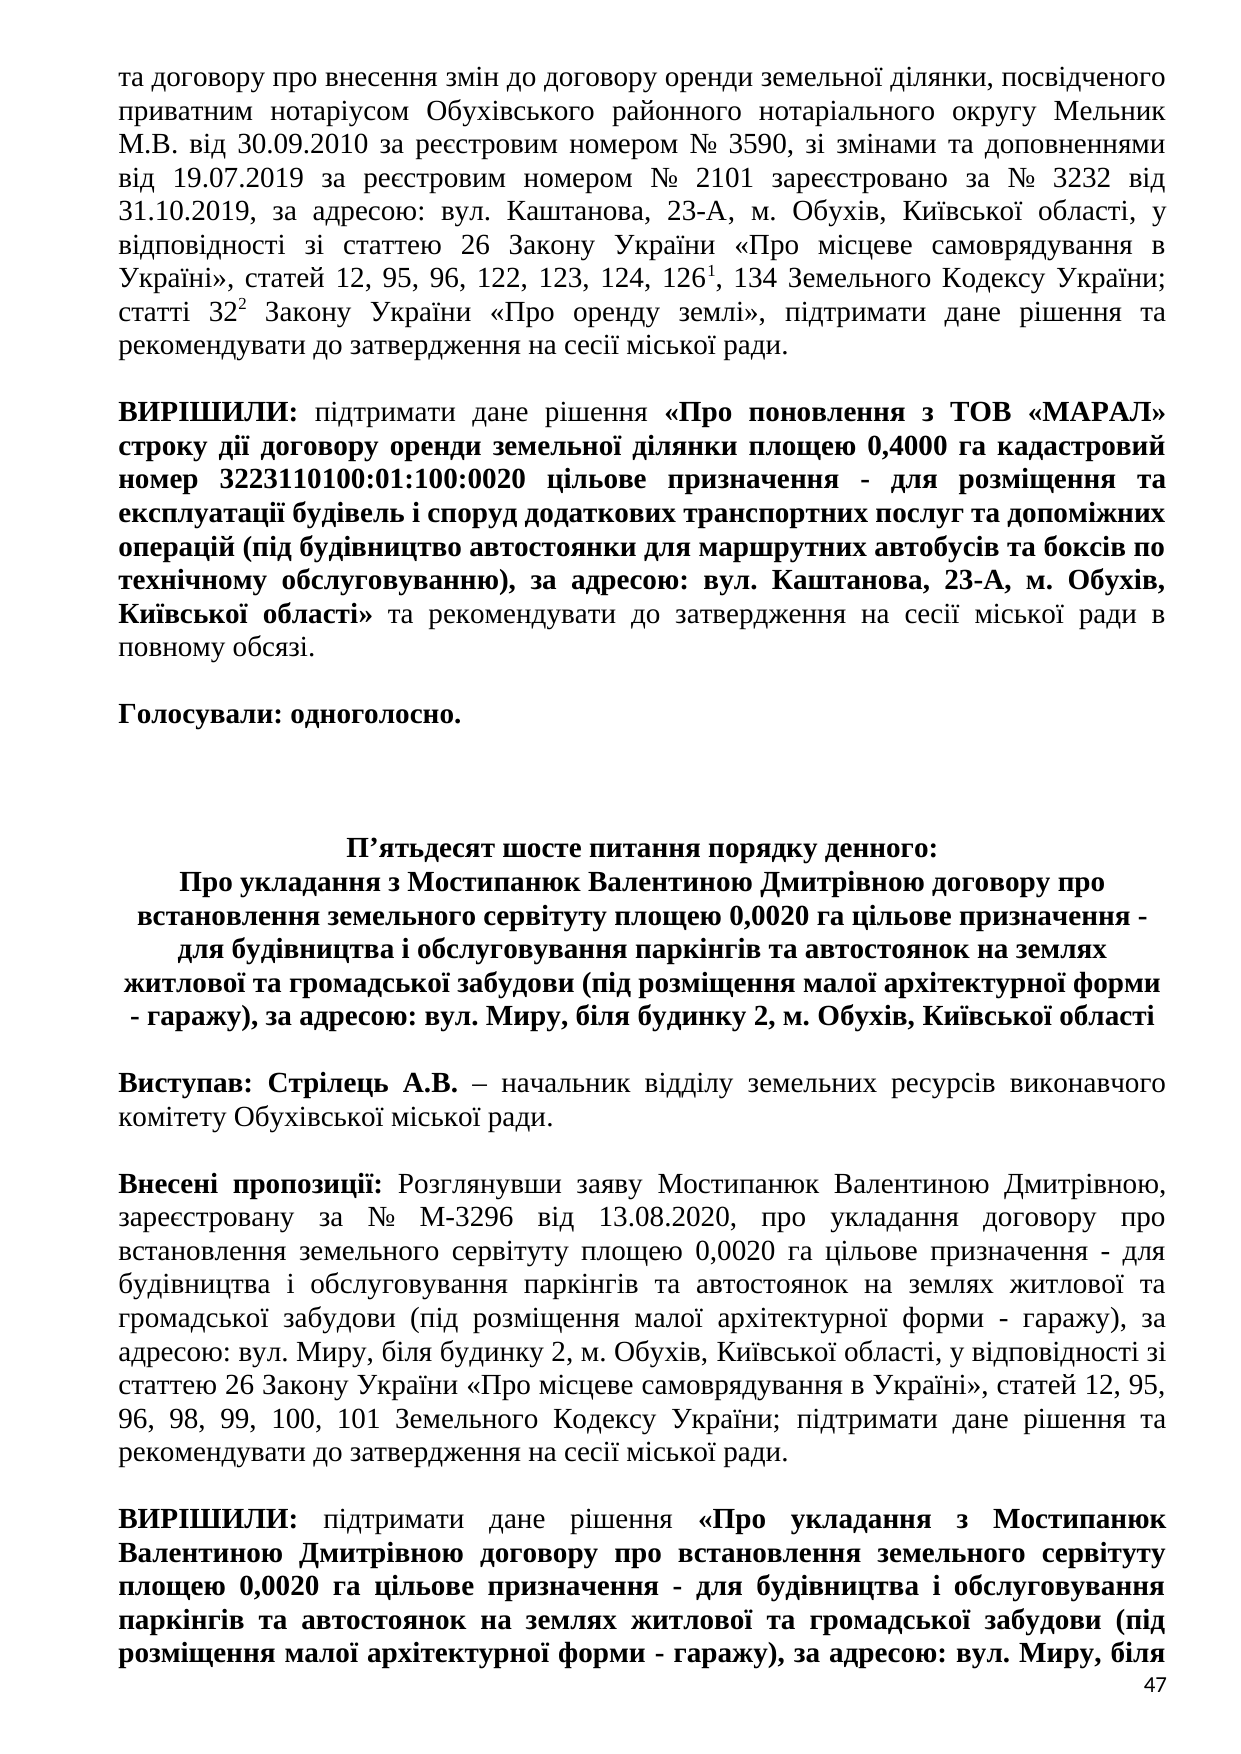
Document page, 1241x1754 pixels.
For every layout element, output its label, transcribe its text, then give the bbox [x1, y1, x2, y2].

text П’ятьдесят шосте питання порядку денного: [118, 831, 1167, 864]
text Голосували: одноголосно. [118, 696, 1167, 730]
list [118, 59, 1167, 361]
text Про укладання з Мостипанюк Валентиною Дмитрівною договору про встановлення земельного сервітуту площею 0,0020 га цільове призначення - для будівництва і обслуговування паркінгів та автостоянок на землях житлової та громадської забудови (під розміщення малої архітектурної форми - гаражу), за адресою: вул. Миру, біля будинку 2, м. Обухів, Київської області [118, 864, 1167, 1032]
text Виступав: Стрілець А.В. – начальник відділу земельних ресурсів виконавчого комітету Обухівської міської ради. [118, 1065, 1167, 1132]
list Внесені пропозиції: Розглянувши заяву Мостипанюк Валентиною Дмитрівною, зареєстровану за № М-3296 від 13.08.2020, про укладання договору про встановлення земельного сервітуту площею 0,0020 га цільове призначення - для будівництва і обслуговування паркінгів та автостоянок на землях житлової та громадської забудови (під розміщення малої архітектурної форми - гаражу), за адресою: вул. Миру, біля будинку 2, м. Обухів, Київської області, у відповідності зі статтею 26 Закону України «Про місцеве самоврядування в Україні», статей 12, 95, 96, 98, 99, 100, 101 Земельного Кодексу України; підтримати дане рішення та рекомендувати до затвердження на сесії міської ради. [118, 1166, 1167, 1468]
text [118, 1501, 1167, 1669]
text ВИРІШИЛИ: підтримати дане рішення «Про поновлення з ТОВ «МАРАЛ» строку дії договору оренди земельної ділянки площею 0,4000 га кадастровий номер 3223110100:01:100:0020 цільове призначення - для розміщення та експлуатації будівель і споруд додаткових транспортних послуг та допоміжних операцій (під будівництво автостоянки для маршрутних автобусів та боксів по технічному обслуговуванню), за адресою: вул. Каштанова, 23-А, м. Обухів, Київської області» та рекомендувати до затвердження на сесії міської ради в повному обсязі. [118, 394, 1167, 663]
